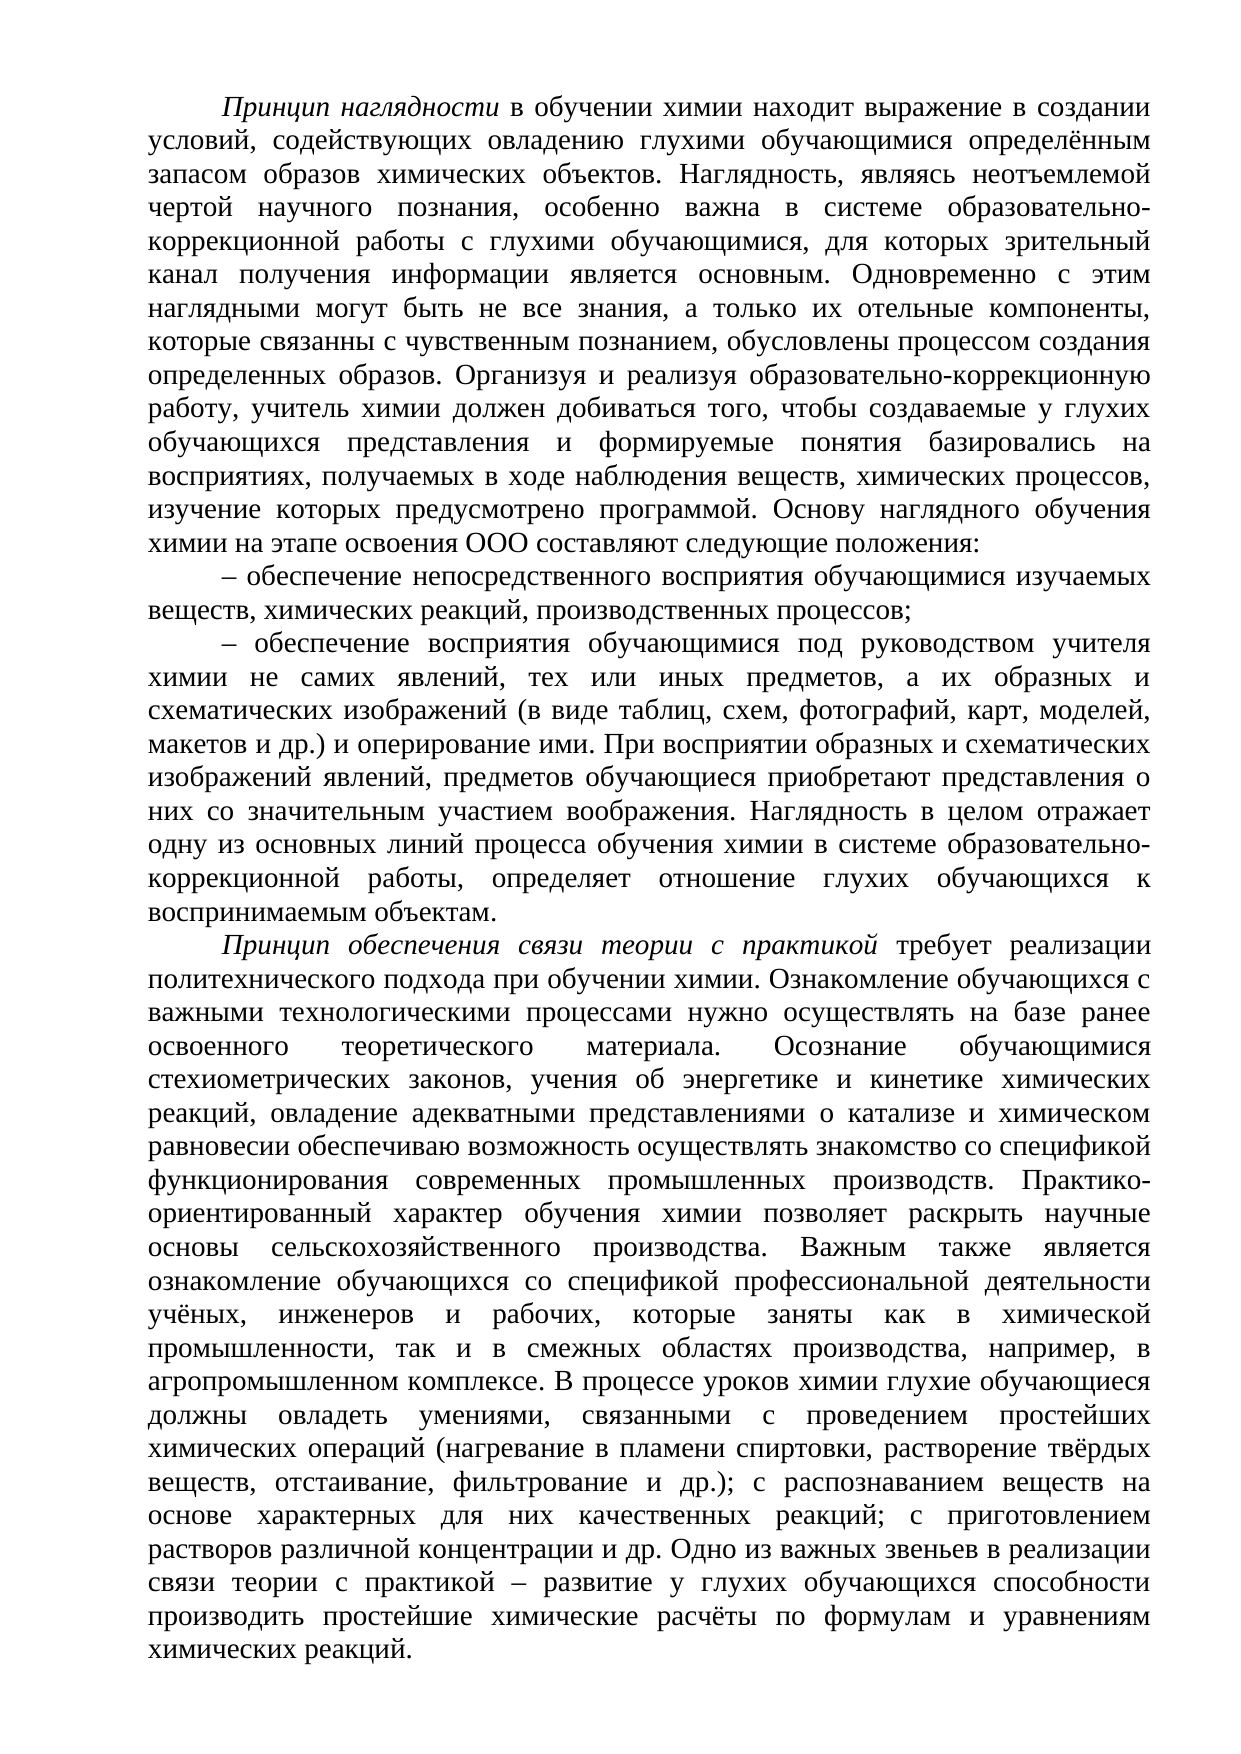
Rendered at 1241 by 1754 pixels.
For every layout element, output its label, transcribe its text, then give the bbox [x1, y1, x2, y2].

text – обеспечение восприятия обучающимися под руководством учителя химии не самих явлений, тех или иных предметов, а их образных и схематических изображений (в виде таблиц, схем, фотографий, карт, моделей, макетов и др.) и оперирование ими. При восприятии образных и схематических изображений явлений, предметов обучающиеся приобретают представления о них со значительным участием воображения. Наглядность в целом отражает одну из основных линий процесса обучения химии в системе образовательно-коррекционной работы, определяет отношение глухих обучающихся к воспринимаемым объектам. [148, 625, 1152, 927]
text Принцип обеспечения связи теории с практикой требует реализации политехнического подхода при обучении химии. Ознакомление обучающихся с важными технологическими процессами нужно осуществлять на базе ранее освоенного теоретического материала. Осознание обучающимися стехиометрических законов, учения об энергетике и кинетике химических реакций, овладение адекватными представлениями о катализе и химическом равновесии обеспечиваю возможность осуществлять знакомство со спецификой функционирования современных промышленных производств. Практико-ориентированный характер обучения химии позволяет раскрыть научные основы сельскохозяйственного производства. Важным также является ознакомление обучающихся со спецификой профессиональной деятельности учёных, инженеров и рабочих, которые заняты как в химической промышленности, так и в смежных областях производства, например, в агропромышленном комплексе. В процессе уроков химии глухие обучающиеся должны овладеть умениями, связанными с проведением простейших химических операций (нагревание в пламени спиртовки, растворение твёрдых веществ, отстаивание, фильтрование и др.); с распознаванием веществ на основе характерных для них качественных реакций; с приготовлением растворов различной концентрации и др. Одно из важных звеньев в реализации связи теории с практикой – развитие у глухих обучающихся способности производить простейшие химические расчёты по формулам и уравнениям химических реакций. [148, 927, 1152, 1665]
text – обеспечение непосредственного восприятия обучающимися изучаемых веществ, химических реакций, производственных процессов; [148, 558, 1152, 625]
text Принцип наглядности в обучении химии находит выражение в создании условий, содействующих овладению глухими обучающимися определённым запасом образов химических объектов. Наглядность, являясь неотъемлемой чертой научного познания, особенно важна в системе образовательно-коррекционной работы с глухими обучающимися, для которых зрительный канал получения информации является основным. Одновременно с этим наглядными могут быть не все знания, а только их отельные компоненты, которые связанны с чувственным познанием, обусловлены процессом создания определенных образов. Организуя и реализуя образовательно-коррекционную работу, учитель химии должен добиваться того, чтобы создаваемые у глухих обучающихся представления и формируемые понятия базировались на восприятиях, получаемых в ходе наблюдения веществ, химических процессов, изучение которых предусмотрено программой. Основу наглядного обучения химии на этапе освоения ООО составляют следующие положения: [148, 89, 1152, 558]
